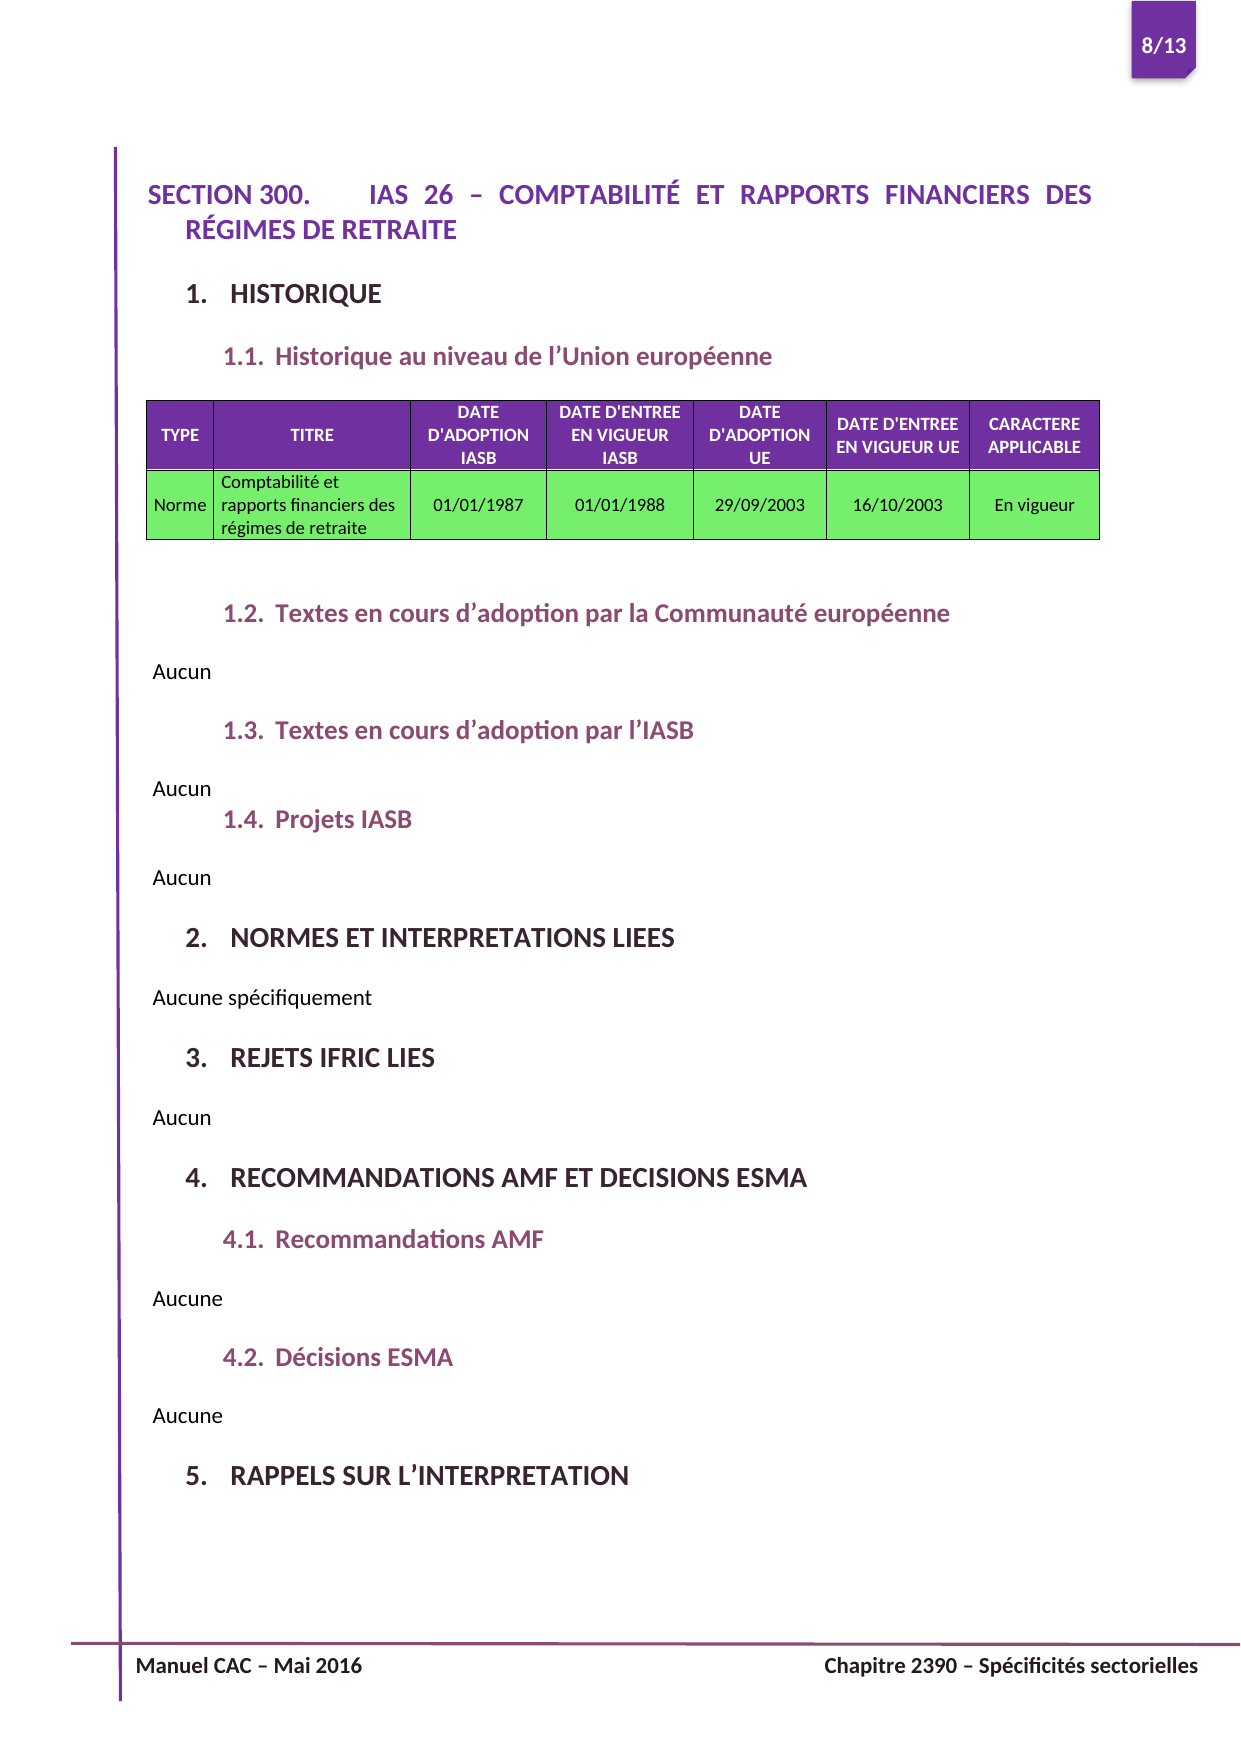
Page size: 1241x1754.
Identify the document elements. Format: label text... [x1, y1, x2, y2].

text Aucune spécifiquement [152, 983, 1092, 1011]
text REJETS IFRIC LIES [185, 1039, 1092, 1075]
text Aucune [152, 1401, 1092, 1429]
table_header DATE D'ENTREE EN VIGUEUR UE [827, 401, 969, 469]
text Aucun [152, 863, 1092, 892]
text Aucune [152, 1284, 1092, 1312]
text Aucun [152, 1103, 1092, 1131]
text Aucun [152, 657, 1092, 685]
table_cell Comptabilité et rapports financiers des régimes de retraite [214, 471, 410, 539]
table_cell 16/10/2003 [827, 471, 969, 539]
table_cell 29/09/2003 [694, 471, 826, 539]
text HISTORIQUE [185, 275, 1092, 311]
text Textes en cours d’adoption par l’IASB [223, 713, 1092, 746]
text RECOMMANDATIONS AMF ET DECISIONS ESMA [185, 1159, 1092, 1194]
table_header DATE D'ADOPTION UE [694, 401, 826, 469]
table_cell 01/01/1988 [547, 471, 693, 539]
text RAPPELS SUR L’INTERPRETATION [185, 1457, 1092, 1492]
text Décisions ESMA [223, 1340, 1092, 1373]
text Projets IASB [223, 802, 1092, 836]
text Recommandations AMF [223, 1223, 1092, 1256]
table_header DATE D'ENTREE EN VIGUEUR IASB [547, 401, 693, 469]
table_cell Norme [147, 471, 213, 539]
text NORMES ET INTERPRETATIONS LIEES [185, 919, 1092, 955]
table_header CARACTERE APPLICABLE [970, 401, 1099, 469]
table_cell 01/01/1987 [411, 471, 546, 539]
table_header TYPE [147, 401, 213, 469]
table_cell En vigueur [970, 471, 1099, 539]
table_header TITRE [214, 401, 410, 469]
text Historique au niveau de l’Union européenne [223, 339, 1092, 372]
text Textes en cours d’adoption par la Communauté européenne [223, 596, 1092, 629]
table_header DATE D'ADOPTION IASB [411, 401, 546, 469]
text Aucun [152, 774, 1092, 802]
list IAS 26 – Comptabilité et rapports financiers des régimes de retraite [148, 176, 1092, 247]
